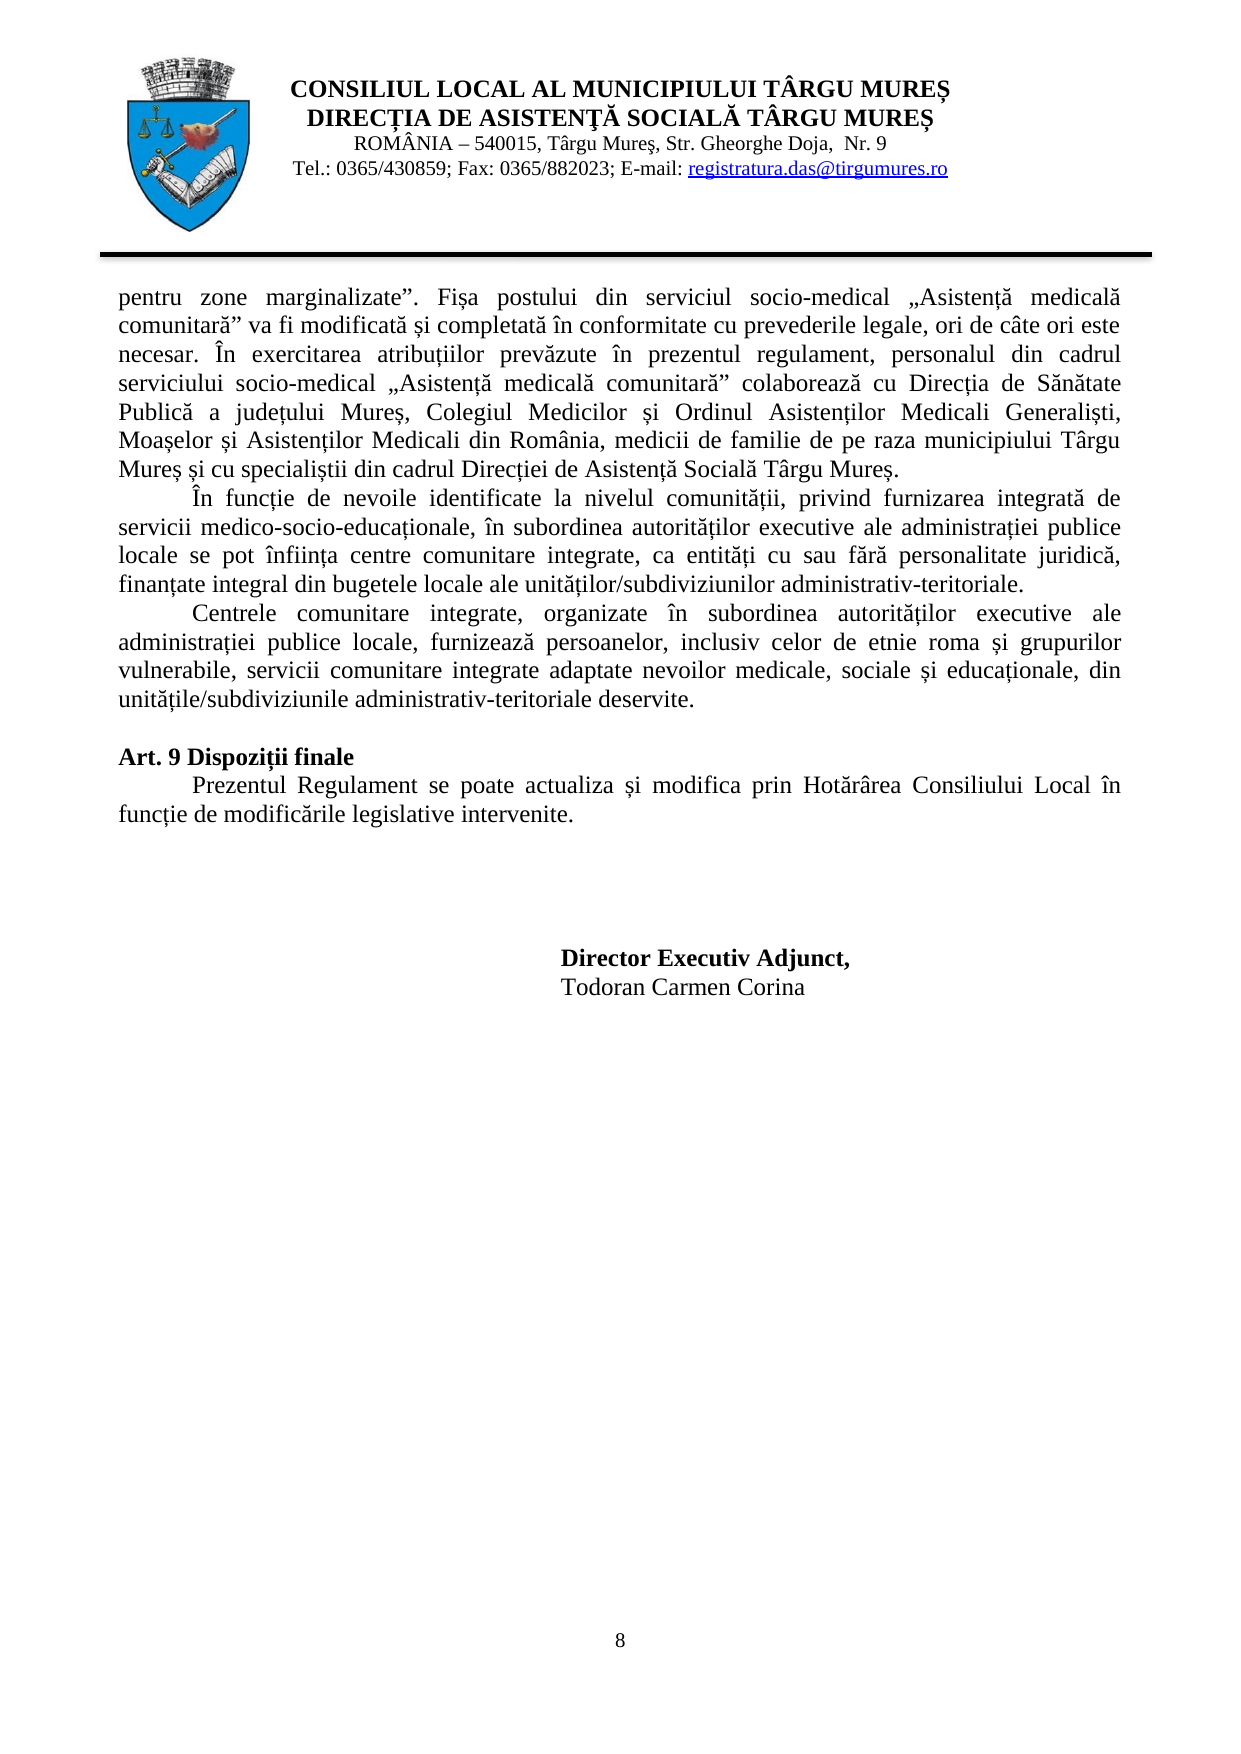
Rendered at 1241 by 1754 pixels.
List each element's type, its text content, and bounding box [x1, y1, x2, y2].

text Centrele comunitare integrate, organizate în subordinea autorităților executive ale administrației publice locale, furnizează persoanelor, inclusiv celor de etnie roma și grupurilor vulnerabile, servicii comunitare integrate adaptate nevoilor medicale, sociale și educaționale, din unitățile/subdiviziunile administrativ-teritoriale deservite. [118, 598, 1122, 713]
text Todoran Carmen Corina [487, 972, 1122, 1001]
text Prezentul Regulament se poate actualiza și modifica prin Hotărârea Consiliului Local în funcție de modificările legislative intervenite. [118, 771, 1122, 828]
text În funcție de nevoile identificate la nivelul comunității, privind furnizarea integrată de servicii medico-socio-educaționale, în subordinea autorităților executive ale administrației publice locale se pot înființa centre comunitare integrate, ca entități cu sau fără personalitate juridică, finanțate integral din bugetele locale ale unităților/subdiviziunilor administrativ-teritoriale. [118, 483, 1122, 598]
text Art. 9 Dispoziții finale [118, 742, 1122, 771]
picture [127, 42, 251, 232]
text Director Executiv Adjunct, [487, 943, 1122, 972]
